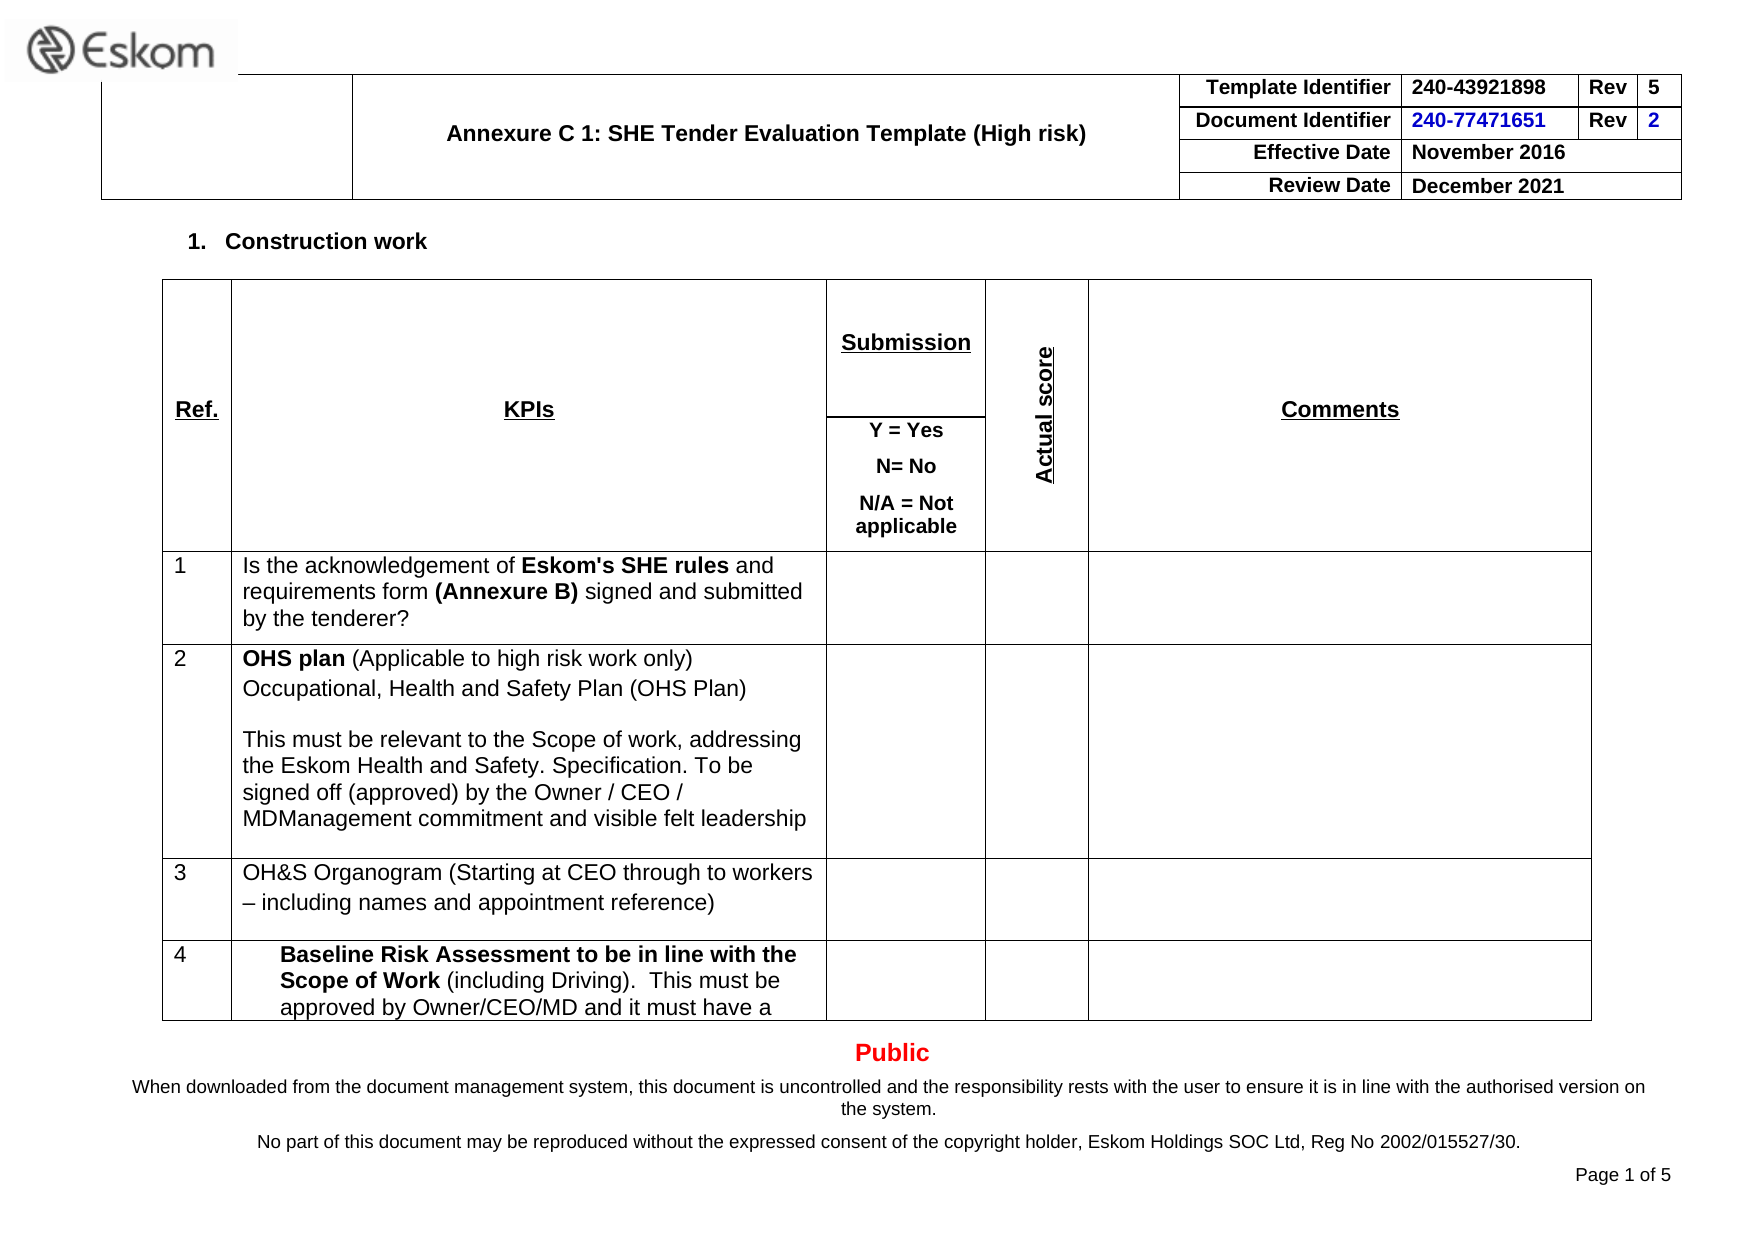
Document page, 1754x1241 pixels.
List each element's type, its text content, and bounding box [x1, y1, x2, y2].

table_cell [1089, 859, 1591, 940]
table_cell Y = Yes N= No N/A = Not applicable [827, 418, 985, 551]
table_cell [1089, 645, 1591, 857]
table_cell [986, 552, 1088, 643]
table_cell 2 [163, 645, 231, 857]
table_cell [827, 859, 985, 940]
table_cell 1 [163, 552, 231, 643]
table_cell 3 [163, 859, 231, 940]
table_cell OH&S Organogram (Starting at CEO through to workers – including names and appointment reference) [232, 859, 826, 940]
table_cell [827, 552, 985, 643]
table_cell Baseline Risk Assessment to be in line with the Scope of Work (including Driving). This must be approved by Owner/CEO/MD and it must have a review date. [232, 941, 826, 1020]
table_cell [986, 645, 1088, 857]
table_cell 4 [163, 941, 231, 1020]
table_header Ref. [163, 280, 231, 551]
table_cell OHS plan (Applicable to high risk work only) Occupational, Health and Safety Plan (OHS Plan) This must be relevant to the Scope of work, addressing the Eskom Health and Safety. Specification. To be signed off (approved) by the Owner / CEO / MDManagement commitment and visible felt leadership [232, 645, 826, 857]
table_header KPIs [232, 280, 826, 551]
table_cell [827, 645, 985, 857]
table_header Comments [1089, 280, 1591, 551]
table_cell [986, 859, 1088, 940]
table_cell [986, 941, 1088, 1020]
table_header Actual score [986, 280, 1088, 551]
table_cell Is the acknowledgement of Eskom's SHE rules and requirements form (Annexure B) signed and submitted by the tenderer? [232, 552, 826, 643]
table_cell [827, 941, 985, 1020]
table_header Submission [827, 280, 985, 416]
table_cell [1089, 552, 1591, 643]
table_cell [1089, 941, 1591, 1020]
list Construction work [187, 228, 1604, 254]
